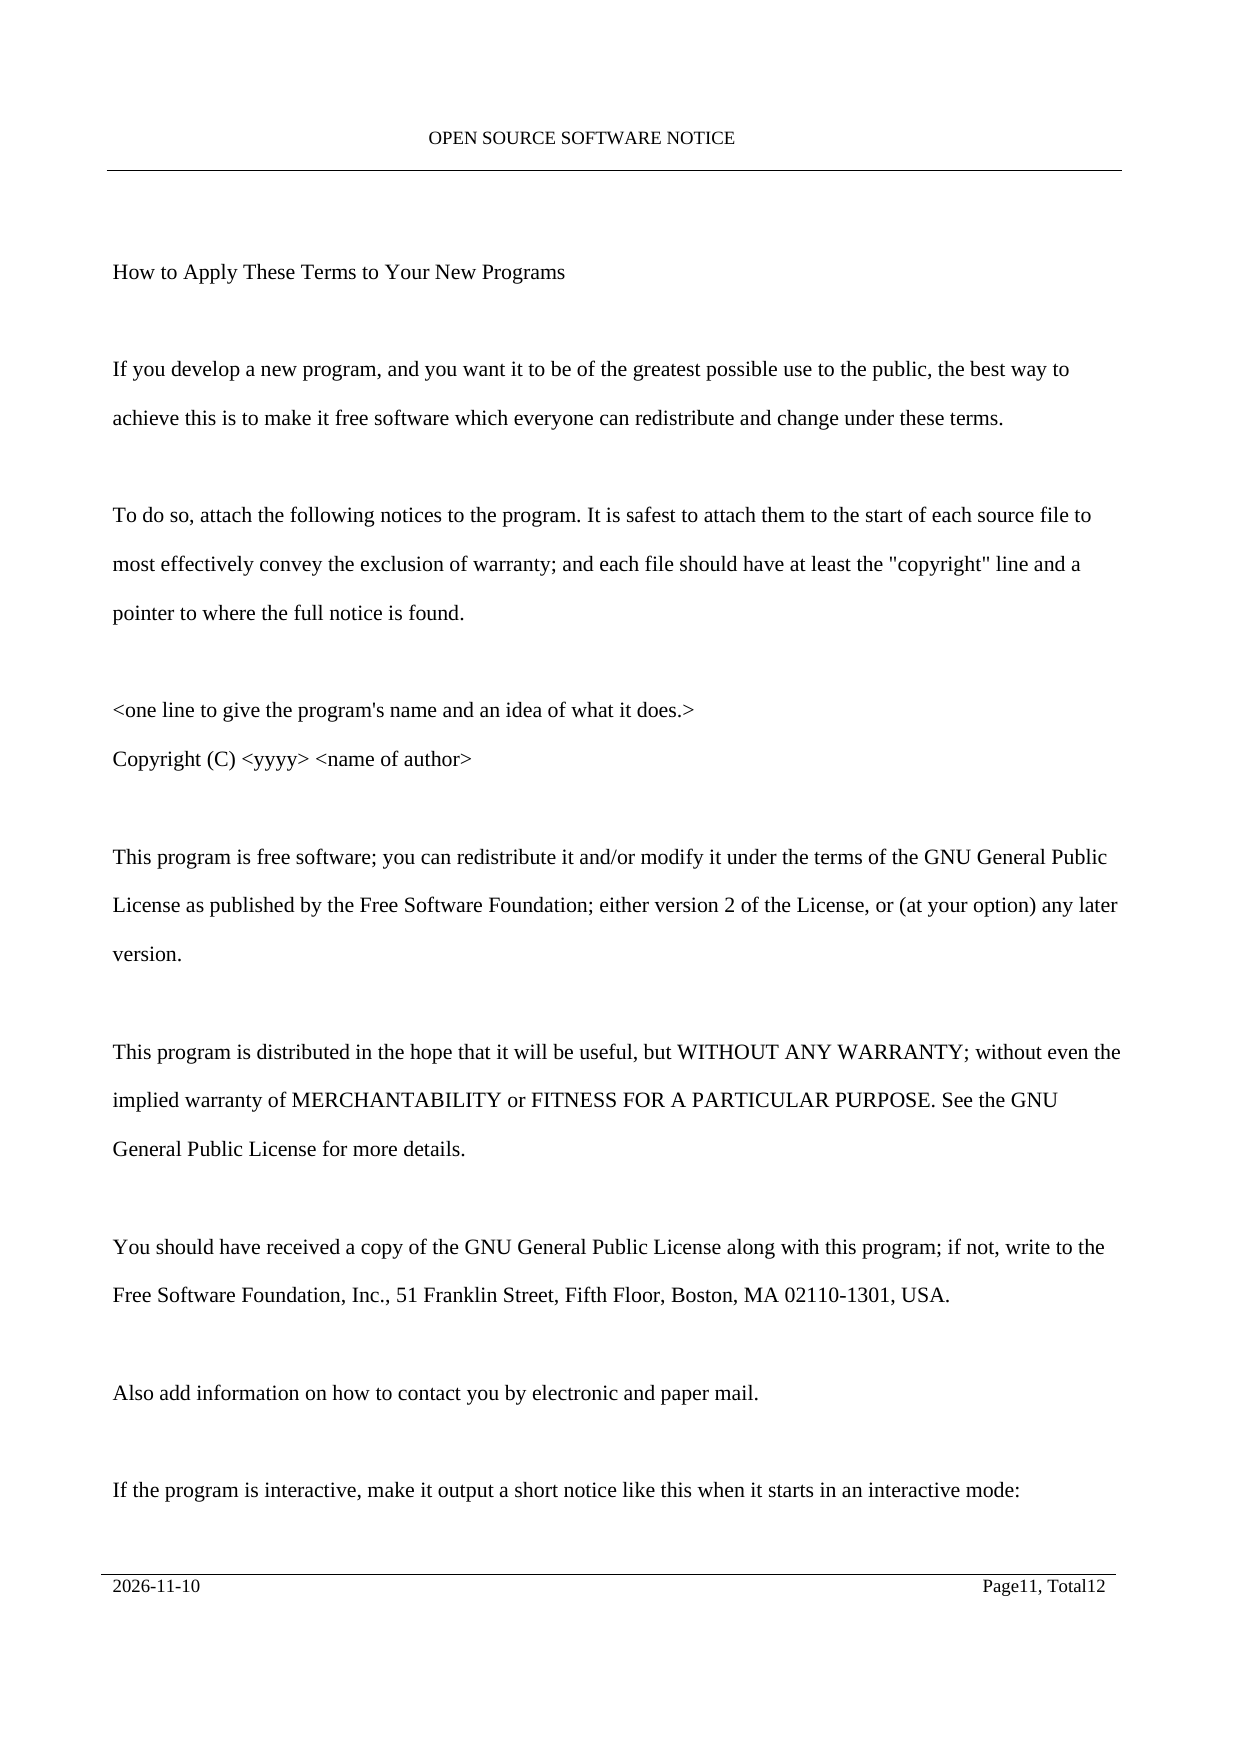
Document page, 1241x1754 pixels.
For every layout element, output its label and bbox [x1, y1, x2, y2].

text [112, 206, 1128, 1506]
